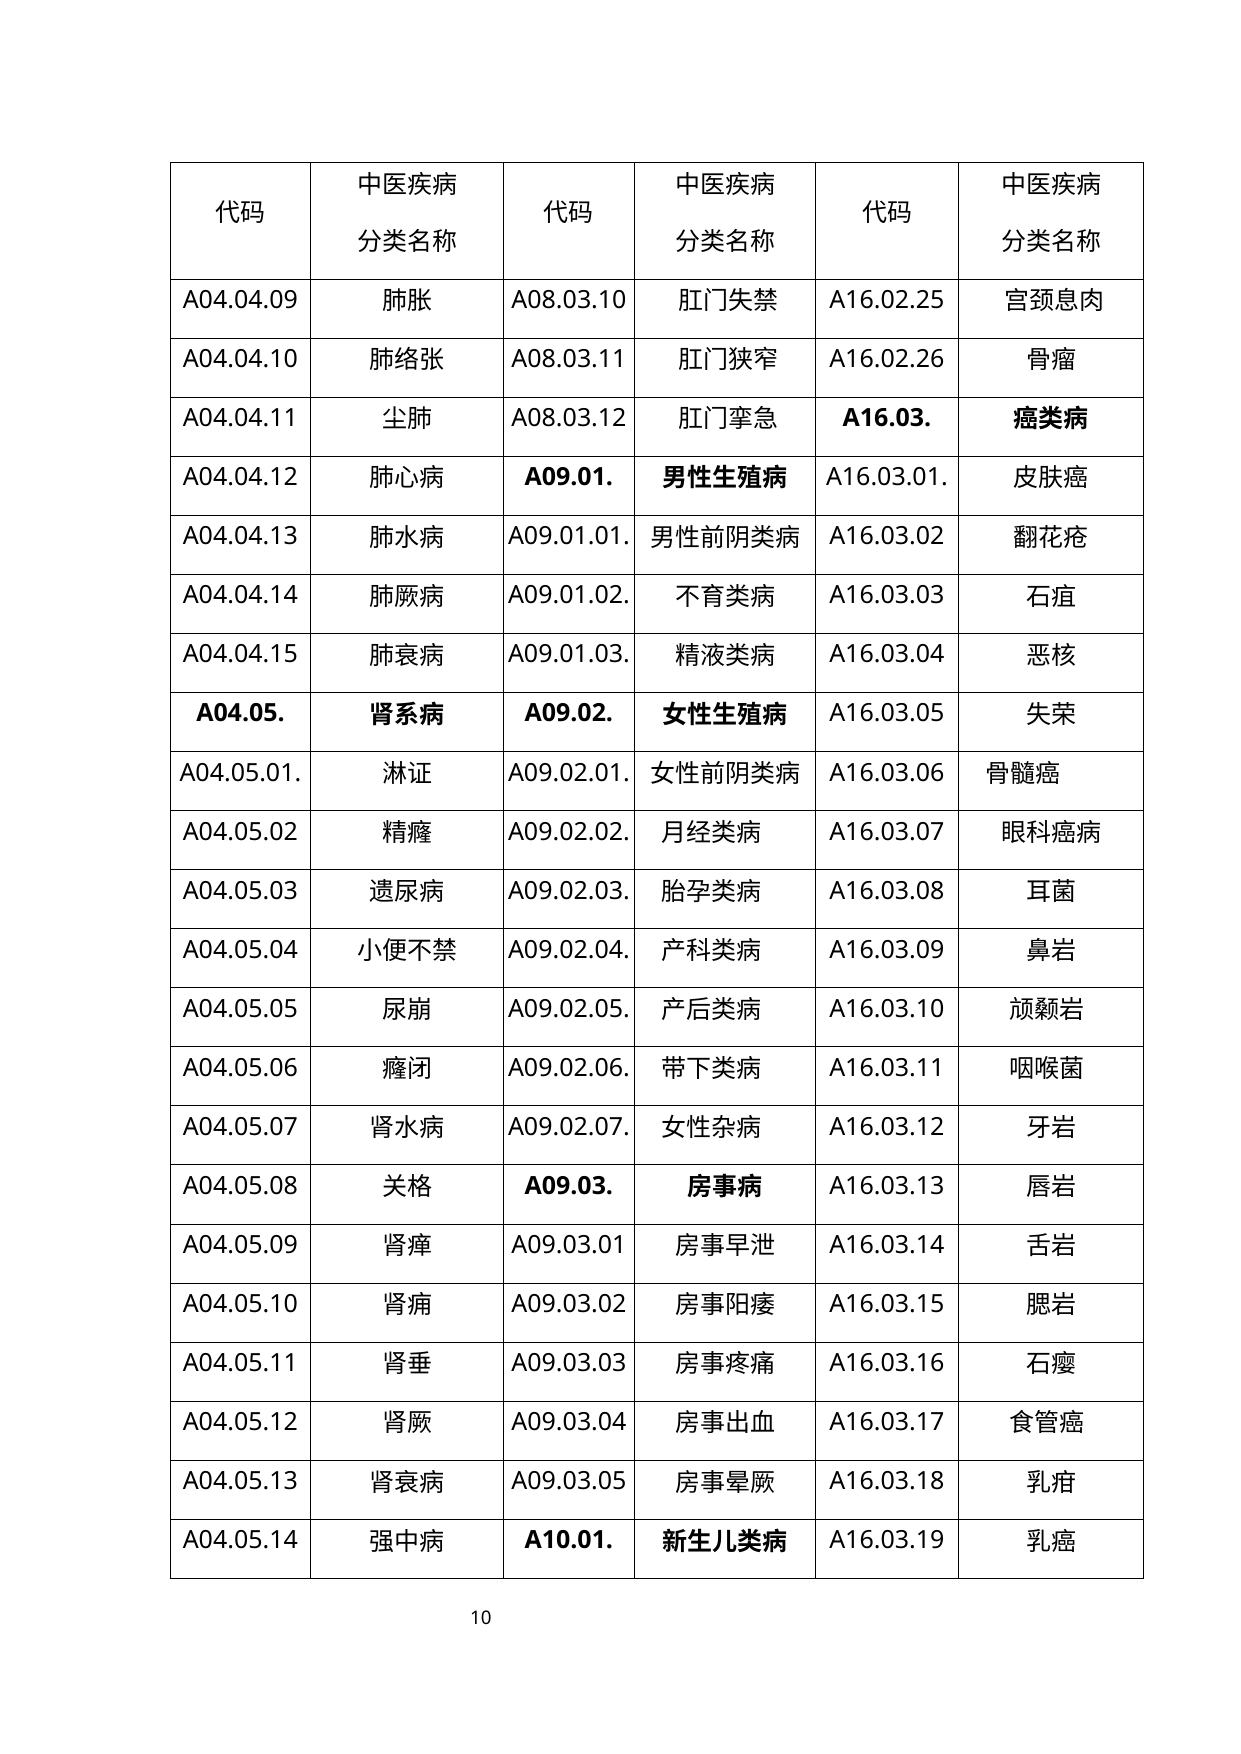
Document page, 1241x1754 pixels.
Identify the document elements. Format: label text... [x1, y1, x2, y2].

table_cell 鼻岩 [959, 929, 1143, 987]
table_cell A04.05.05 [171, 988, 310, 1046]
table_cell 石疽 [959, 575, 1143, 633]
table_cell 石瘿 [959, 1343, 1143, 1401]
table_cell A04.05.13 [171, 1461, 310, 1519]
table_header 代码 [816, 163, 958, 278]
table_cell A16.03.18 [816, 1461, 958, 1519]
table_cell 骨髓癌 [959, 752, 1143, 810]
table_cell 小便不禁 [311, 929, 503, 987]
table_cell A04.05.07 [171, 1106, 310, 1164]
table_cell 尿崩 [311, 988, 503, 1046]
table_cell 乳疳 [959, 1461, 1143, 1519]
table_cell A16.02.26 [816, 339, 958, 397]
table_cell 眼科癌病 [959, 811, 1143, 869]
table_cell A16.03.02 [816, 516, 958, 574]
table_cell 女性杂病 [635, 1106, 815, 1164]
table_cell A04.05.03 [171, 870, 310, 928]
table_cell A04.04.15 [171, 634, 310, 692]
table_cell 房事疼痛 [635, 1343, 815, 1401]
table_cell A16.03.03 [816, 575, 958, 633]
table_cell 癃闭 [311, 1047, 503, 1105]
table_cell 肾厥 [311, 1402, 503, 1460]
table_cell 产科类病 [635, 929, 815, 987]
table_cell 肾痈 [311, 1284, 503, 1342]
table_cell 肺胀 [311, 280, 503, 337]
table_cell 男性生殖病 [635, 457, 815, 515]
table_cell 肺水病 [311, 516, 503, 574]
table_cell 肾垂 [311, 1343, 503, 1401]
table_cell 带下类病 [635, 1047, 815, 1105]
table_header 中医疾病 分类名称 [959, 163, 1143, 278]
table_cell 咽喉菌 [959, 1047, 1143, 1105]
table_cell 宫颈息肉 [959, 280, 1143, 337]
table_cell 房事出血 [635, 1402, 815, 1460]
table_cell 肾系病 [311, 693, 503, 751]
table_cell A16.03.12 [816, 1106, 958, 1164]
table_cell A09.02.07. [504, 1106, 634, 1164]
table_cell 月经类病 [635, 811, 815, 869]
table_cell 皮肤癌 [959, 457, 1143, 515]
table_cell A09.01.03. [504, 634, 634, 692]
table_cell A04.05.06 [171, 1047, 310, 1105]
table_cell A09.02.02. [504, 811, 634, 869]
table_cell A16.03.16 [816, 1343, 958, 1401]
table_cell A04.05.09 [171, 1225, 310, 1282]
table_cell A04.05.11 [171, 1343, 310, 1401]
table_cell A16.03.19 [816, 1520, 958, 1578]
table_cell A10.01. [504, 1520, 634, 1578]
table_cell 强中病 [311, 1520, 503, 1578]
table_cell A16.03.01. [816, 457, 958, 515]
table_cell 肺衰病 [311, 634, 503, 692]
table_cell 骨瘤 [959, 339, 1143, 397]
table_cell A09.03. [504, 1165, 634, 1223]
table_cell A16.03.07 [816, 811, 958, 869]
table_cell A04.05. [171, 693, 310, 751]
table_cell A04.05.02 [171, 811, 310, 869]
table_header 代码 [171, 163, 310, 278]
table_cell A16.03.08 [816, 870, 958, 928]
table_cell A16.03.15 [816, 1284, 958, 1342]
table_cell A16.02.25 [816, 280, 958, 337]
table_cell A04.05.12 [171, 1402, 310, 1460]
table_cell A04.05.04 [171, 929, 310, 987]
table_cell 精癃 [311, 811, 503, 869]
table_cell 肾水病 [311, 1106, 503, 1164]
table_cell A09.01.01. [504, 516, 634, 574]
table_cell A16.03.13 [816, 1165, 958, 1223]
table_cell A04.04.13 [171, 516, 310, 574]
table_header 代码 [504, 163, 634, 278]
table_cell 肾衰病 [311, 1461, 503, 1519]
table_cell 新生儿类病 [635, 1520, 815, 1578]
table_cell A16.03. [816, 398, 958, 456]
table_header 中医疾病 分类名称 [311, 163, 503, 278]
table_cell A16.03.04 [816, 634, 958, 692]
table_cell A08.03.12 [504, 398, 634, 456]
table_cell 胎孕类病 [635, 870, 815, 928]
table_cell 肺心病 [311, 457, 503, 515]
table_cell A09.02. [504, 693, 634, 751]
table_cell 肛门挛急 [635, 398, 815, 456]
table_cell 男性前阴类病 [635, 516, 815, 574]
table_cell A16.03.05 [816, 693, 958, 751]
table_cell A09.03.03 [504, 1343, 634, 1401]
table_cell 耳菌 [959, 870, 1143, 928]
table_cell 肺厥病 [311, 575, 503, 633]
table_cell 翻花疮 [959, 516, 1143, 574]
table_cell A04.04.11 [171, 398, 310, 456]
table_cell 肛门失禁 [635, 280, 815, 337]
table_cell 舌岩 [959, 1225, 1143, 1282]
table_cell A09.01.02. [504, 575, 634, 633]
table_cell A09.03.04 [504, 1402, 634, 1460]
table_cell A08.03.10 [504, 280, 634, 337]
table_cell A04.04.10 [171, 339, 310, 397]
table_cell A09.02.06. [504, 1047, 634, 1105]
table_cell 女性前阴类病 [635, 752, 815, 810]
table_cell A04.04.14 [171, 575, 310, 633]
table_cell 关格 [311, 1165, 503, 1223]
table_cell 女性生殖病 [635, 693, 815, 751]
table_cell 精液类病 [635, 634, 815, 692]
table_cell 尘肺 [311, 398, 503, 456]
table_cell A16.03.06 [816, 752, 958, 810]
table_cell 肾瘅 [311, 1225, 503, 1282]
table_cell A09.02.01. [504, 752, 634, 810]
table_cell 肛门狭窄 [635, 339, 815, 397]
table_cell 遗尿病 [311, 870, 503, 928]
table_cell A04.05.14 [171, 1520, 310, 1578]
table_cell 癌类病 [959, 398, 1143, 456]
table_cell 房事早泄 [635, 1225, 815, 1282]
table_cell 房事阳痿 [635, 1284, 815, 1342]
table_cell A09.03.05 [504, 1461, 634, 1519]
table_cell A04.05.01. [171, 752, 310, 810]
table_cell 不育类病 [635, 575, 815, 633]
table_cell A09.02.05. [504, 988, 634, 1046]
table_cell 腮岩 [959, 1284, 1143, 1342]
table_cell 肺络张 [311, 339, 503, 397]
table_cell 淋证 [311, 752, 503, 810]
table_cell A09.02.04. [504, 929, 634, 987]
table_cell 房事病 [635, 1165, 815, 1223]
table_cell A04.04.09 [171, 280, 310, 337]
table_cell 产后类病 [635, 988, 815, 1046]
table_cell A09.03.02 [504, 1284, 634, 1342]
table_cell 牙岩 [959, 1106, 1143, 1164]
table_cell A16.03.09 [816, 929, 958, 987]
table_cell A04.04.12 [171, 457, 310, 515]
table_cell 颃颡岩 [959, 988, 1143, 1046]
table_cell 乳癌 [959, 1520, 1143, 1578]
table_header 中医疾病 分类名称 [635, 163, 815, 278]
table_cell A09.03.01 [504, 1225, 634, 1282]
table_cell A04.05.10 [171, 1284, 310, 1342]
table_cell 失荣 [959, 693, 1143, 751]
table_cell A16.03.17 [816, 1402, 958, 1460]
table_cell A16.03.10 [816, 988, 958, 1046]
table_cell A09.02.03. [504, 870, 634, 928]
table_cell 恶核 [959, 634, 1143, 692]
table_cell 房事晕厥 [635, 1461, 815, 1519]
table_cell 唇岩 [959, 1165, 1143, 1223]
table_cell 食管癌 [959, 1402, 1143, 1460]
table_cell A16.03.11 [816, 1047, 958, 1105]
table_cell A16.03.14 [816, 1225, 958, 1282]
table_cell A09.01. [504, 457, 634, 515]
table_cell A04.05.08 [171, 1165, 310, 1223]
table_cell A08.03.11 [504, 339, 634, 397]
